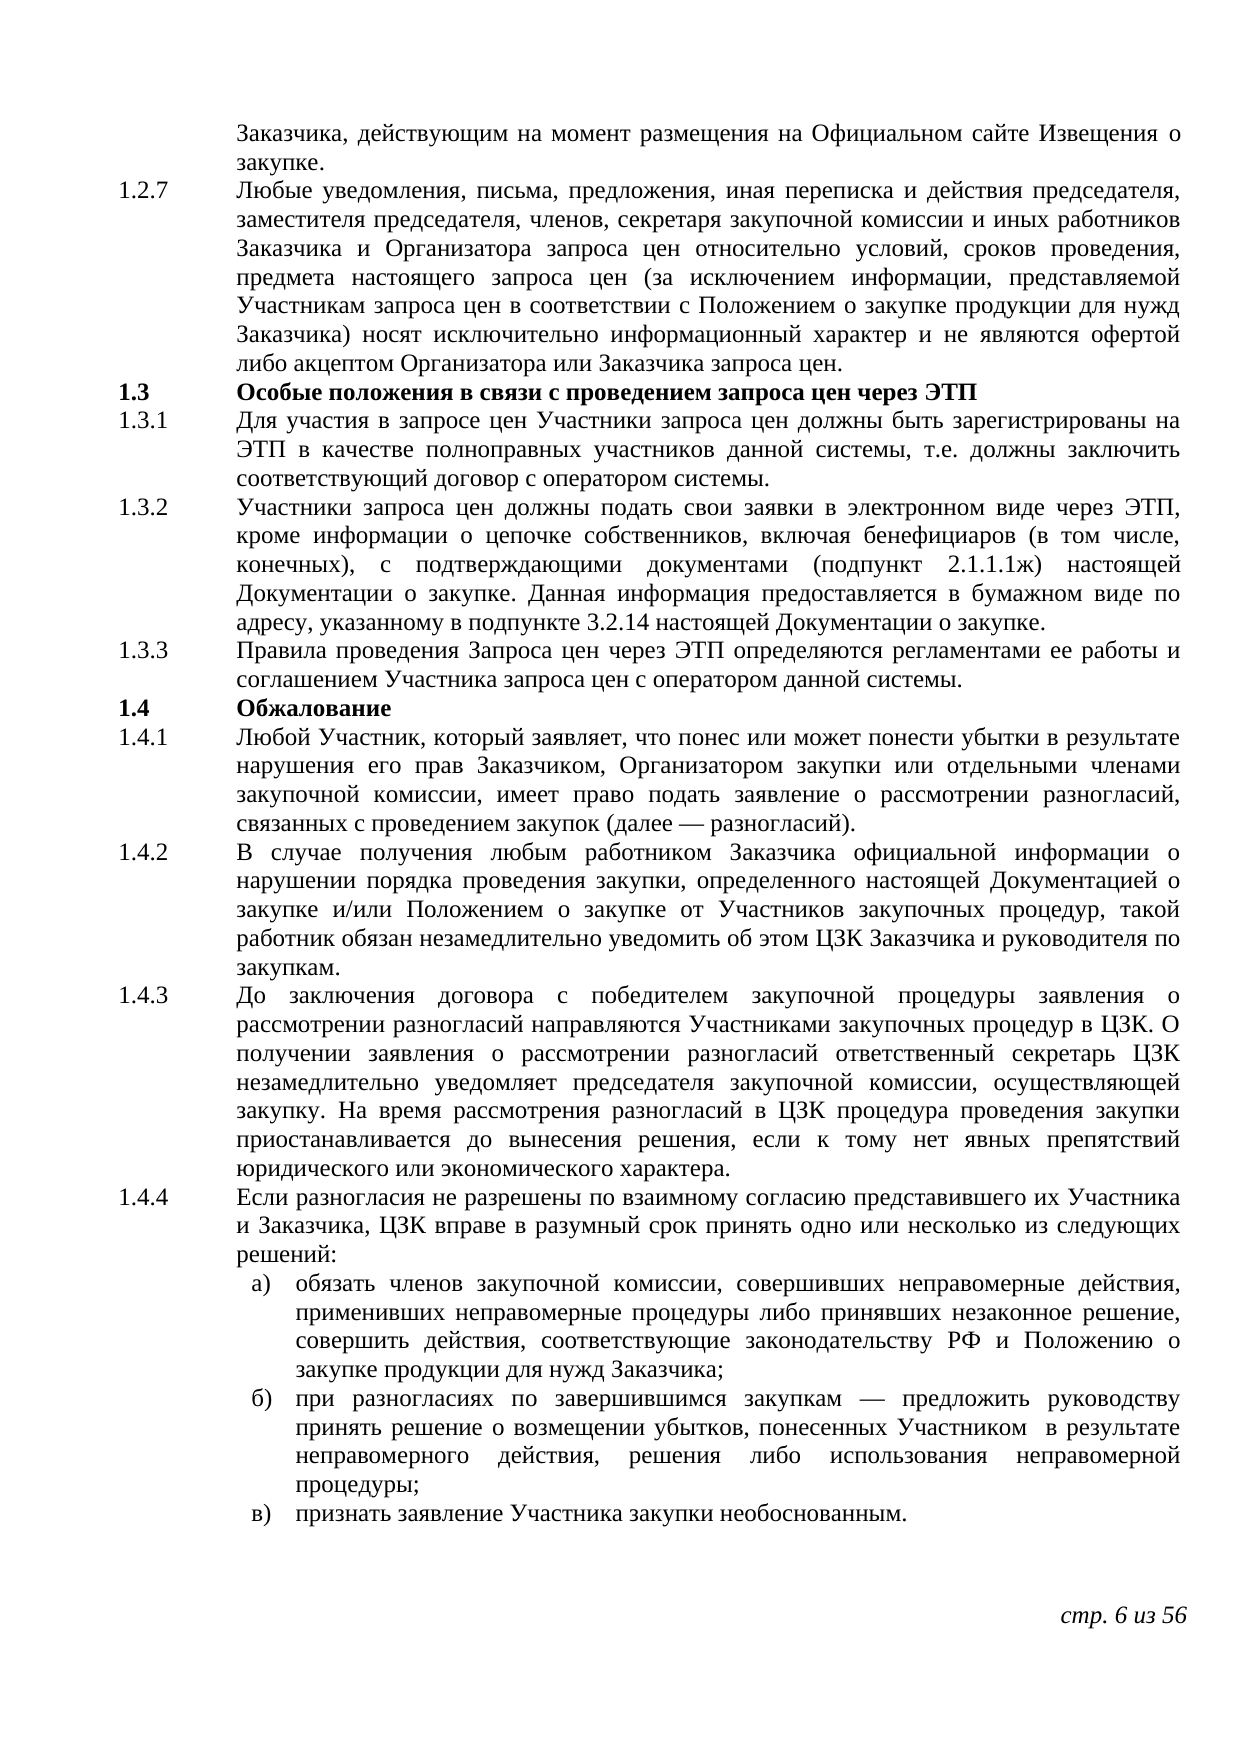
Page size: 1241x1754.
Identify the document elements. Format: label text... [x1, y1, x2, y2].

list В случае получения любым работником Заказчика официальной информации о нарушении порядка проведения закупки, определенного настоящей Документацией о закупке и/или Положением о закупке от Участников закупочных процедур, такой работник обязан незамедлительно уведомить об этом ЦЗК Заказчика и руководителя по закупкам. [118, 837, 1181, 981]
list Любой Участник, который заявляет, что понес или может понести убытки в результате нарушения его прав Заказчиком, Организатором закупки или отдельными членами закупочной комиссии, имеет право подать заявление о рассмотрении разногласий, связанных с проведением закупок (далее — разногласий). [118, 722, 1181, 837]
list признать заявление Участника закупки необоснованным. [251, 1498, 1181, 1527]
list Если разногласия не разрешены по взаимному согласию представившего их Участника и Заказчика, ЦЗК вправе в разумный срок принять одно или несколько из следующих решений: [118, 1182, 1181, 1268]
subtitle Особые положения в связи с проведением запроса цен через ЭТП [118, 377, 1181, 406]
subtitle Обжалование [118, 693, 1181, 722]
list Участники запроса цен должны подать свои заявки в электронном виде через ЭТП, кроме информации о цепочке собственников, включая бенефициаров (в том числе, конечных), с подтверждающими документами (подпункт 2.1.1.1ж) настоящей Документации о закупке. Данная информация предоставляется в бумажном виде по адресу, указанному в подпункте 3.2.14 настоящей Документации о закупке. [118, 492, 1181, 636]
list Любые уведомления, письма, предложения, иная переписка и действия председателя, заместителя председателя, членов, секретаря закупочной комиссии и иных работников Заказчика и Организатора запроса цен относительно условий, сроков проведения, предмета настоящего запроса цен (за исключением информации, представляемой Участникам запроса цен в соответствии с Положением о закупке продукции для нужд Заказчика) носят исключительно информационный характер и не являются офертой либо акцептом Организатора или Заказчика запроса цен. [118, 176, 1181, 377]
list Для участия в запросе цен Участники запроса цен должны быть зарегистрированы на ЭТП в качестве полноправных участников данной системы, т.е. должны заключить соответствующий договор с оператором системы. [118, 406, 1181, 492]
list Правила проведения Запроса цен через ЭТП определяются регламентами ее работы и соглашением Участника запроса цен с оператором данной системы. [118, 636, 1181, 693]
list при разногласиях по завершившимся закупкам — предложить руководству принять решение о возмещении убытков, понесенных Участником в результате неправомерного действия, решения либо использования неправомерной процедуры; [251, 1383, 1181, 1498]
list обязать членов закупочной комиссии, совершивших неправомерные действия, применивших неправомерные процедуры либо принявших незаконное решение, совершить действия, соответствующие законодательству РФ и Положению о закупке продукции для нужд Заказчика; [251, 1268, 1181, 1383]
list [118, 118, 1181, 176]
list До заключения договора с победителем закупочной процедуры заявления о рассмотрении разногласий направляются Участниками закупочных процедур в ЦЗК. О получении заявления о рассмотрении разногласий ответственный секретарь ЦЗК незамедлительно уведомляет председателя закупочной комиссии, осуществляющей закупку. На время рассмотрения разногласий в ЦЗК процедура проведения закупки приостанавливается до вынесения решения, если к тому нет явных препятствий юридического или экономического характера. [118, 981, 1181, 1182]
